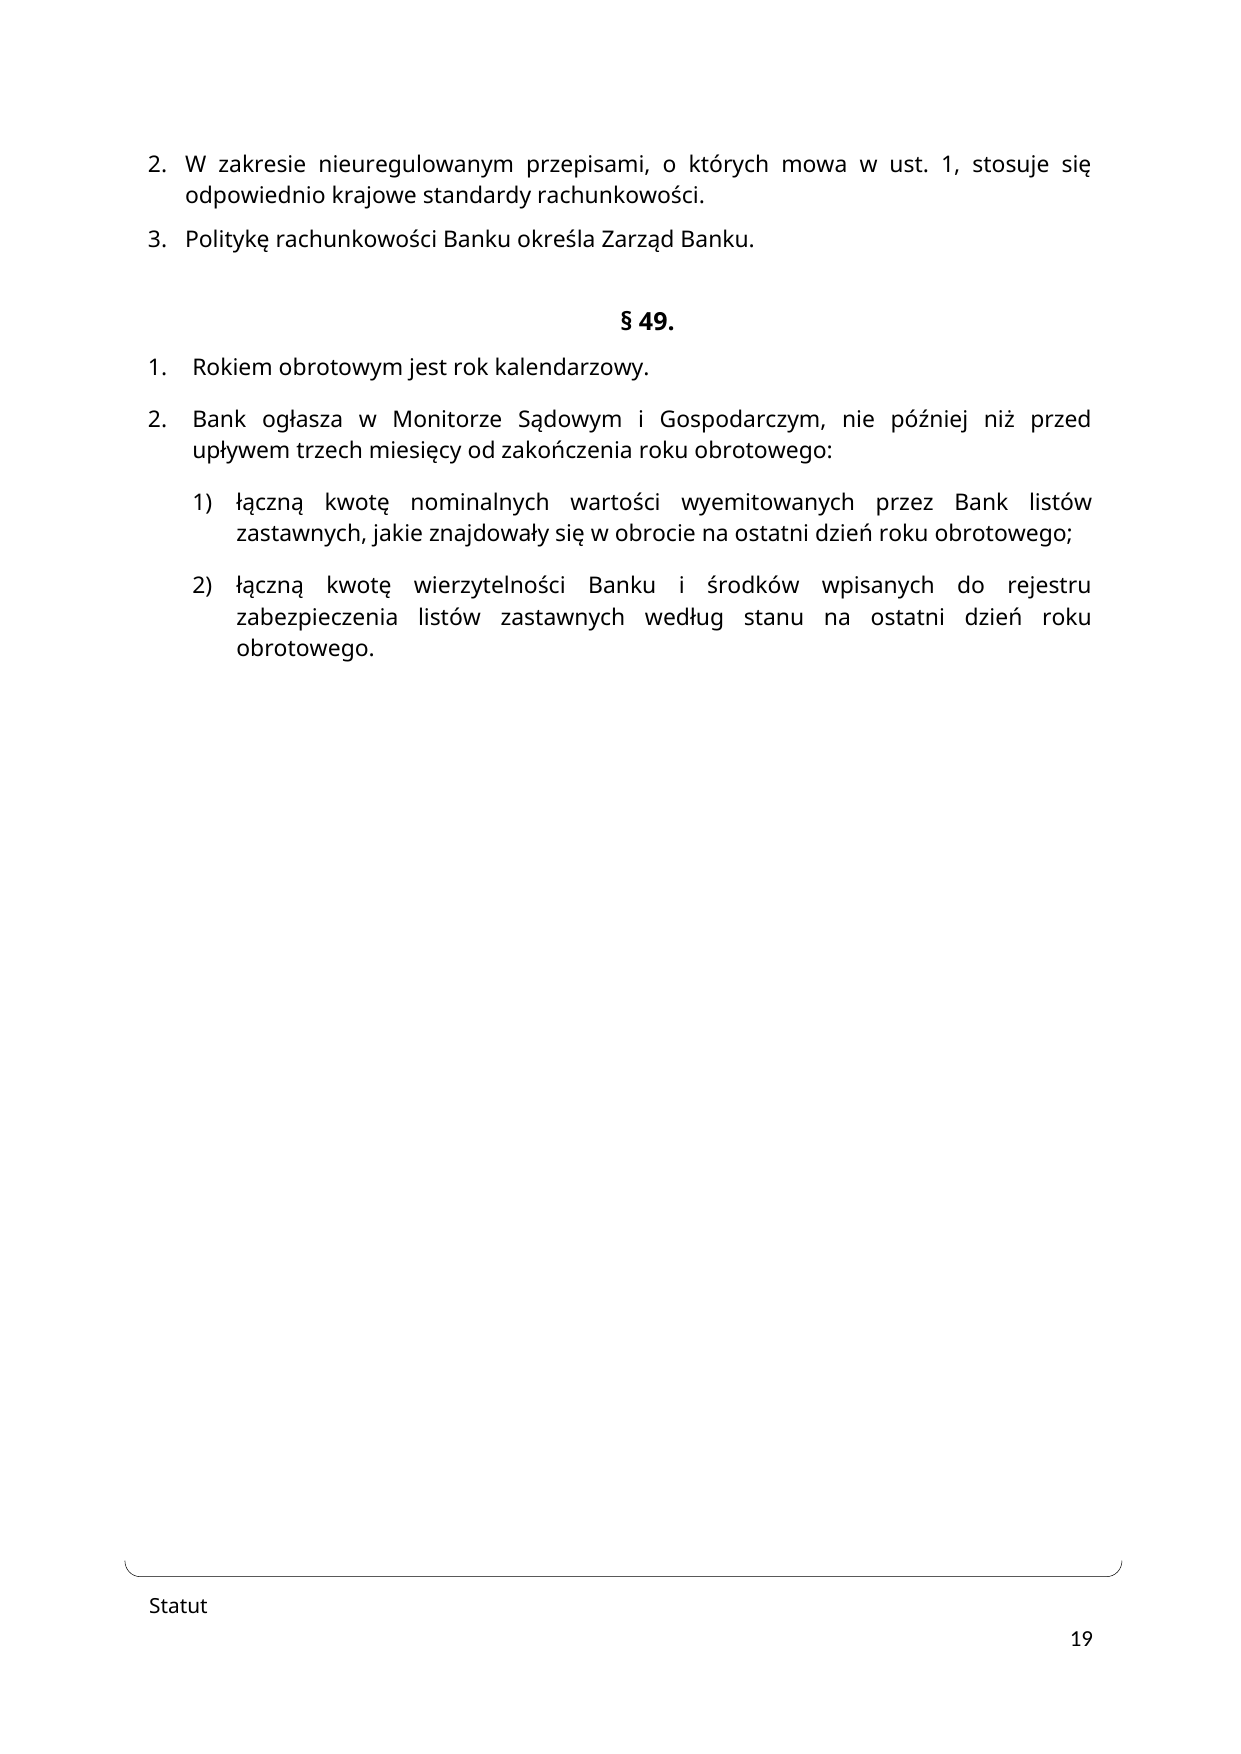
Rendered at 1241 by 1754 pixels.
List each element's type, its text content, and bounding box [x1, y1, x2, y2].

text 1) łączną kwotę nominalnych wartości wyemitowanych przez Bank listów zastawnych, jakie znajdowały się w obrocie na ostatni dzień roku obrotowego; [192, 486, 1093, 548]
text 1. Rokiem obrotowym jest rok kalendarzowy. [148, 350, 1093, 382]
list W zakresie nieuregulowanym przepisami, o których mowa w ust. 1, stosuje się odpowiednio krajowe standardy rachunkowości. [148, 148, 1093, 210]
text 2. Bank ogłasza w Monitorze Sądowym i Gospodarczym, nie później niż przed upływem trzech miesięcy od zakończenia roku obrotowego: [148, 402, 1093, 465]
list Politykę rachunkowości Banku określa Zarząd Banku. [148, 223, 1093, 254]
text 2) łączną kwotę wierzytelności Banku i środków wpisanych do rejestru zabezpieczenia listów zastawnych według stanu na ostatni dzień roku obrotowego. [192, 569, 1093, 663]
